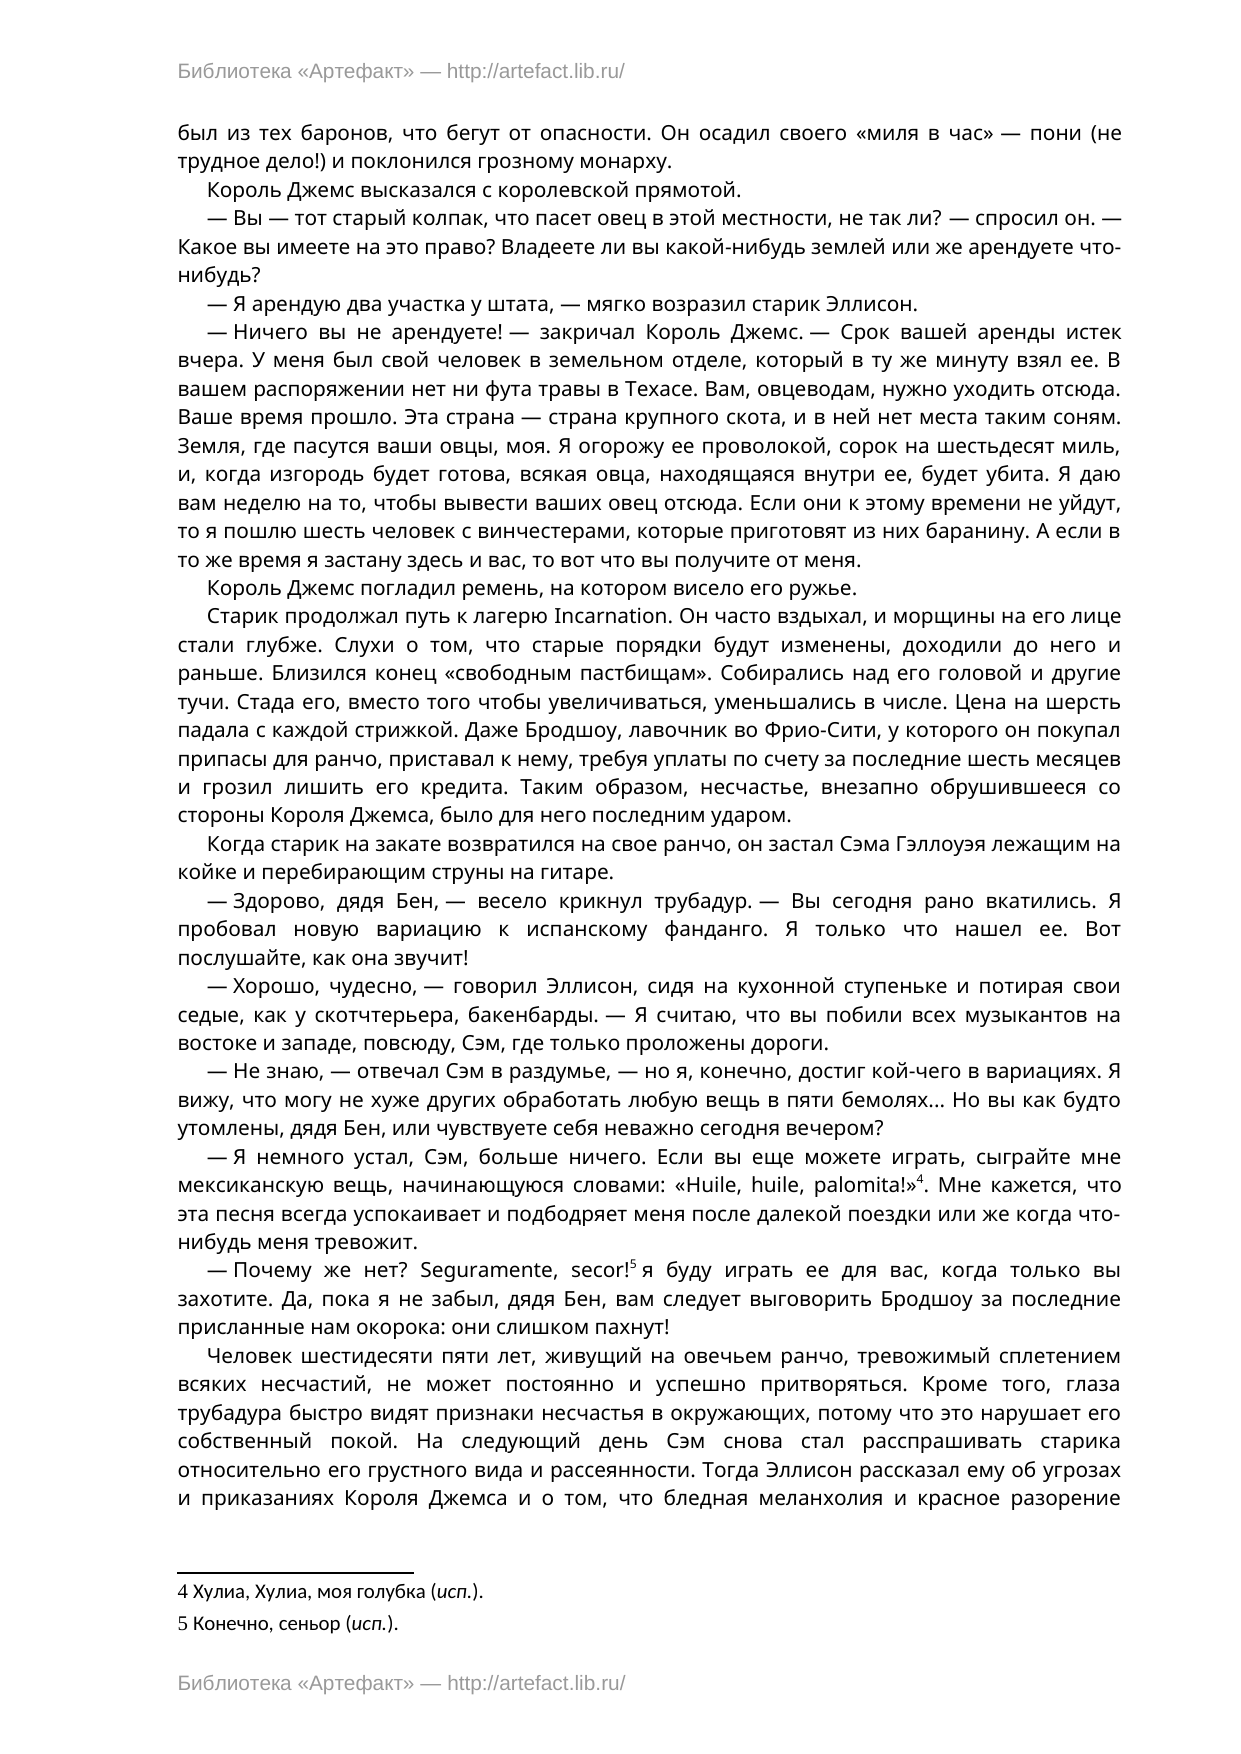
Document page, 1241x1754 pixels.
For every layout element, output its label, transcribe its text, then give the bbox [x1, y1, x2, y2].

text Король Джемс погладил ремень, на котором висело его ружье. [177, 573, 1122, 602]
text — Здорово, дядя Бен, — весело крикнул трубадур. — Вы сегодня рано вкатились. Я пробовал новую вариацию к испанскому фанданго. Я только что нашел ее. Вот послушайте, как она звучит! [177, 886, 1122, 971]
text — Я арендую два участка у штата, — мягко возразил старик Эллисон. [177, 289, 1122, 317]
text — Почему же нет? Seguramente, seсor! я буду играть ее для вас, когда только вы захотите. Да, пока я не забыл, дядя Бен, вам следует выговорить Бродшоу за последние присланные нам окорока: они слишком пахнут! [177, 1256, 1122, 1341]
text — Я немного устал, Сэм, больше ничего. Если вы еще можете играть, сыграйте мне мексиканскую вещь, начинающуюся словами: «Huile, huile, palomita!». Мне кажется, что эта песня всегда успокаивает и подбодряет меня после далекой поездки или же когда что-нибудь меня тревожит. [177, 1142, 1122, 1256]
text — Вы — тот старый колпак, что пасет овец в этой местности, не так ли? — спросил он. — Какое вы имеете на это право? Владеете ли вы какой-нибудь землей или же арендуете что-нибудь? [177, 203, 1122, 289]
text — Ничего вы не арендуете! — закричал Король Джемс. — Срок вашей аренды истек вчера. У меня был свой человек в земельном отделе, который в ту же минуту взял ее. В вашем распоряжении нет ни фута травы в Техасе. Вам, овцеводам, нужно уходить отсюда. Ваше время прошло. Эта страна — страна крупного скота, и в ней нет места таким соням. Земля, где пасутся ваши овцы, моя. Я огорожу ее проволокой, сорок на шестьдесят миль, и, когда изгородь будет готова, всякая овца, находящаяся внутри ее, будет убита. Я даю вам неделю на то, чтобы вывести ваших овец отсюда. Если они к этому времени не уйдут, то я пошлю шесть человек с винчестерами, которые приготовят из них баранину. А если в то же время я застану здесь и вас, то вот что вы получите от меня. [177, 317, 1122, 573]
text — Хорошо, чудесно, — говорил Эллисон, сидя на кухонной ступеньке и потирая свои седые, как у скотчтерьера, бакенбарды. — Я считаю, что вы побили всех музыкантов на востоке и западе, повсюду, Сэм, где только проложены дороги. [177, 971, 1122, 1057]
text Когда старик на закате возвратился на свое ранчо, он застал Сэма Гэллоуэя лежащим на койке и перебирающим струны на гитаре. [177, 829, 1122, 886]
text Король Джемс высказался с королевской прямотой. [177, 175, 1122, 203]
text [177, 1341, 1122, 1512]
text — Не знаю, — отвечал Сэм в раздумье, — но я, конечно, достиг кой-чего в вариациях. Я вижу, что могу не хуже других обработать любую вещь в пяти бемолях... Но вы как будто утомлены, дядя Бен, или чувствуете себя неважно сегодня вечером? [177, 1057, 1122, 1142]
text Старик продолжал путь к лагерю Incarnation. Он часто вздыхал, и морщины на его лице стали глубже. Слухи о том, что старые порядки будут изменены, доходили до него и раньше. Близился конец «свободным пастбищам». Собирались над его головой и другие тучи. Стада его, вместо того чтобы увеличиваться, уменьшались в числе. Цена на шерсть падала с каждой стрижкой. Даже Бродшоу, лавочник во Фрио-Сити, у которого он покупал припасы для ранчо, приставал к нему, требуя уплаты по счету за последние шесть месяцев и грозил лишить его кредита. Таким образом, несчастье, внезапно обрушившееся со стороны Короля Джемса, было для него последним ударом. [177, 602, 1122, 829]
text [177, 118, 1122, 175]
